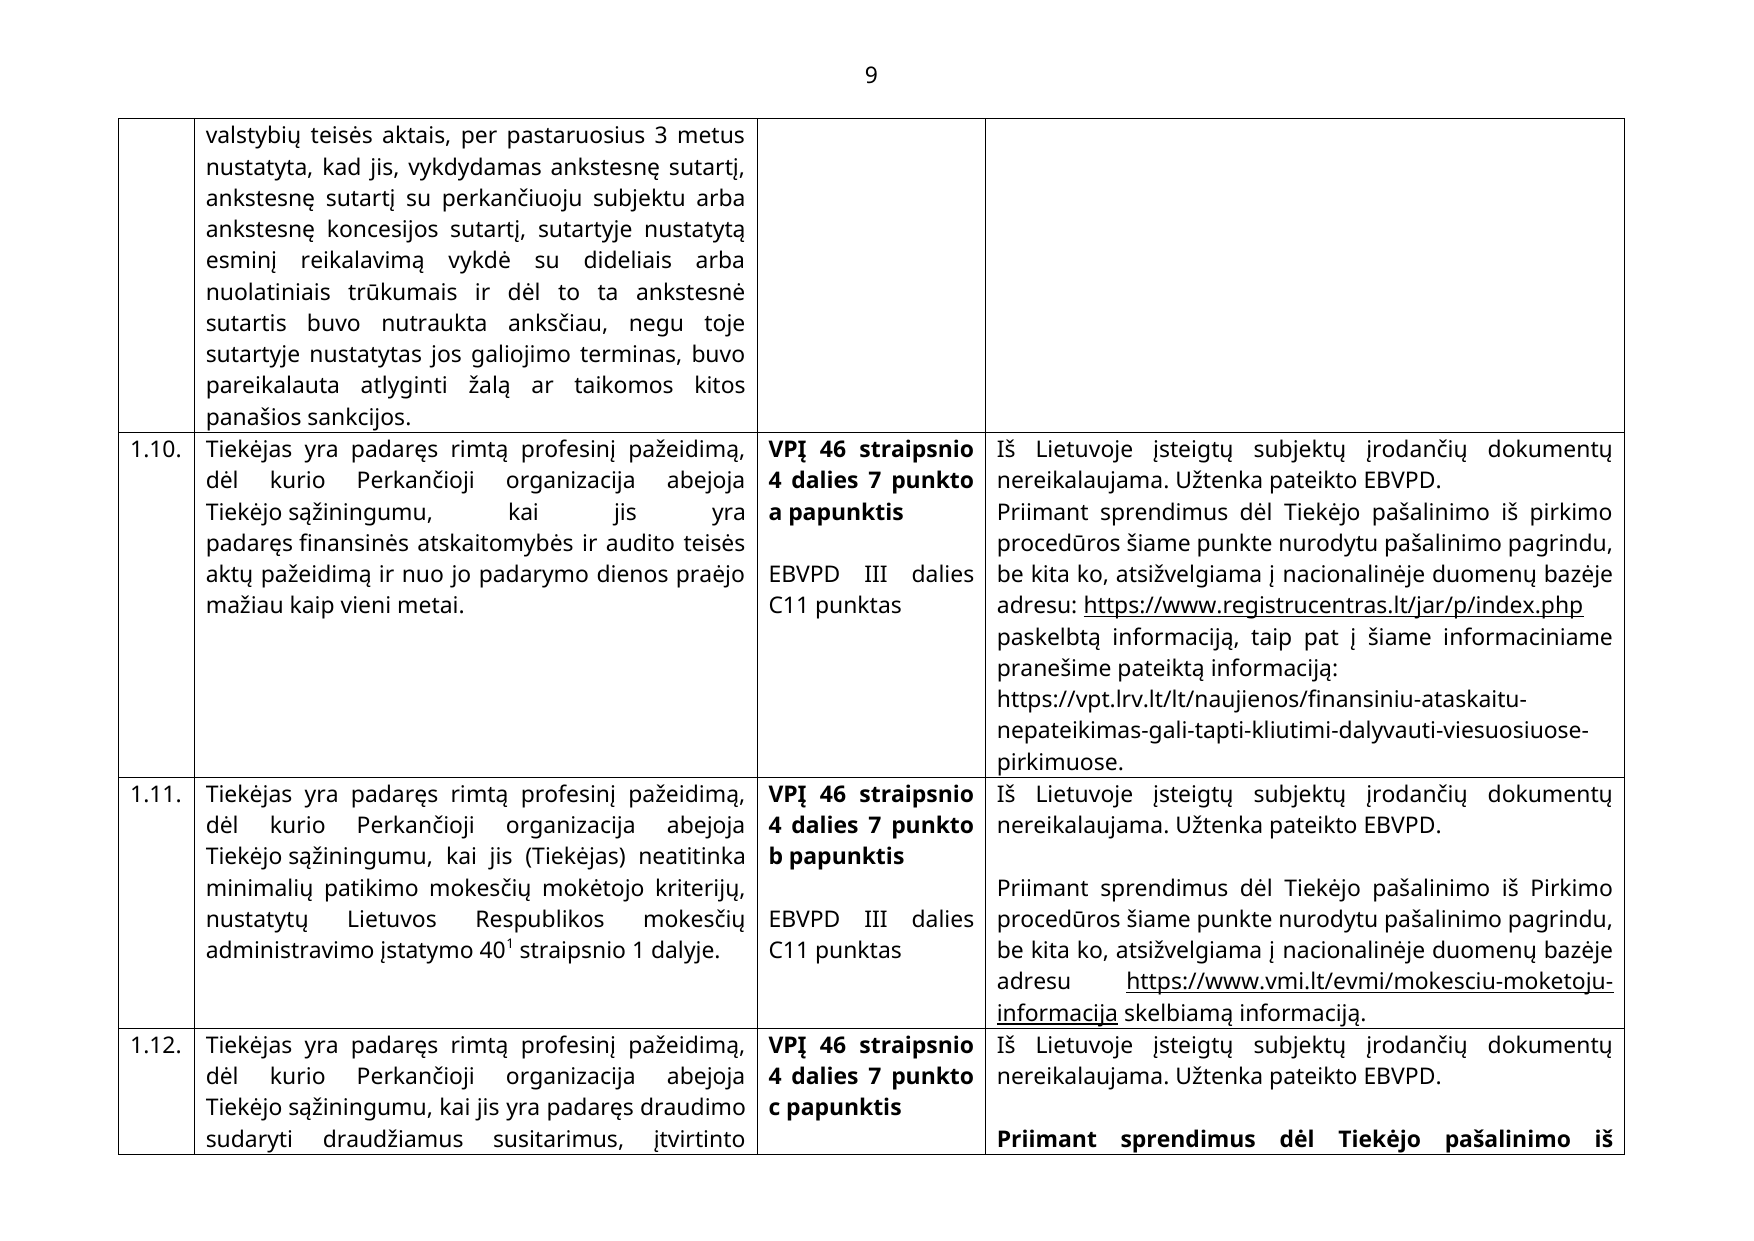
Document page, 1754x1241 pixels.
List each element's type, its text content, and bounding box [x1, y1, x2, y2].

table_cell VPĮ 46 straipsnio 4 dalies 7 punkto b papunktis EBVPD III dalies C11 punktas [758, 778, 985, 1028]
table_cell Iš Lietuvoje įsteigtų subjektų įrodančių dokumentų nereikalaujama. Užtenka pateikto EBVPD. Priimant sprendimus dėl Tiekėjo pašalinimo iš pirkimo procedūros šiame punkte nurodytu pašalinimo pagrindu, be kita ko, atsižvelgiama į nacionalinėje duomenų bazėje adresu: https://www.registrucentras.lt/jar/p/index.php paskelbtą informaciją, taip pat į šiame informaciniame pranešime pateiktą informaciją: https://vpt.lrv.lt/lt/naujienos/finansiniu-ataskaitu-nepateikimas-gali-tapti-kliutimi-dalyvauti-viesuosiuose-pirkimuose. [986, 433, 1624, 777]
table_cell Iš Lietuvoje įsteigtų subjektų įrodančių dokumentų nereikalaujama. Užtenka pateikto EBVPD. Priimant sprendimus dėl Tiekėjo pašalinimo iš Pirkimo procedūros šiame punkte nurodytu pašalinimo pagrindu, be kita ko, atsižvelgiama į nacionalinėje duomenų bazėje adresu https://www.vmi.lt/evmi/mokesciu-moketoju-informacija skelbiamą informaciją. [986, 778, 1624, 1028]
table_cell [986, 119, 1624, 432]
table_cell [195, 1029, 757, 1154]
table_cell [195, 119, 757, 432]
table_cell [758, 119, 985, 432]
table_cell [119, 1029, 194, 1154]
table_cell [119, 433, 194, 777]
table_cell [758, 1029, 985, 1154]
table_cell Tiekėjas yra padaręs rimtą profesinį pažeidimą, dėl kurio Perkančioji organizacija abejoja Tiekėjo sąžiningumu, kai jis yra padaręs finansinės atskaitomybės ir audito teisės aktų pažeidimą ir nuo jo padarymo dienos praėjo mažiau kaip vieni metai. [195, 433, 757, 777]
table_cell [986, 1029, 1624, 1154]
table_cell [119, 119, 194, 432]
table_cell VPĮ 46 straipsnio 4 dalies 7 punkto a papunktis EBVPD III dalies C11 punktas [758, 433, 985, 777]
table_cell Tiekėjas yra padaręs rimtą profesinį pažeidimą, dėl kurio Perkančioji organizacija abejoja Tiekėjo sąžiningumu, kai jis (Tiekėjas) neatitinka minimalių patikimo mokesčių mokėtojo kriterijų, nustatytų Lietuvos Respublikos mokesčių administravimo įstatymo 401 straipsnio 1 dalyje. [195, 778, 757, 1028]
table_cell [119, 778, 194, 1028]
